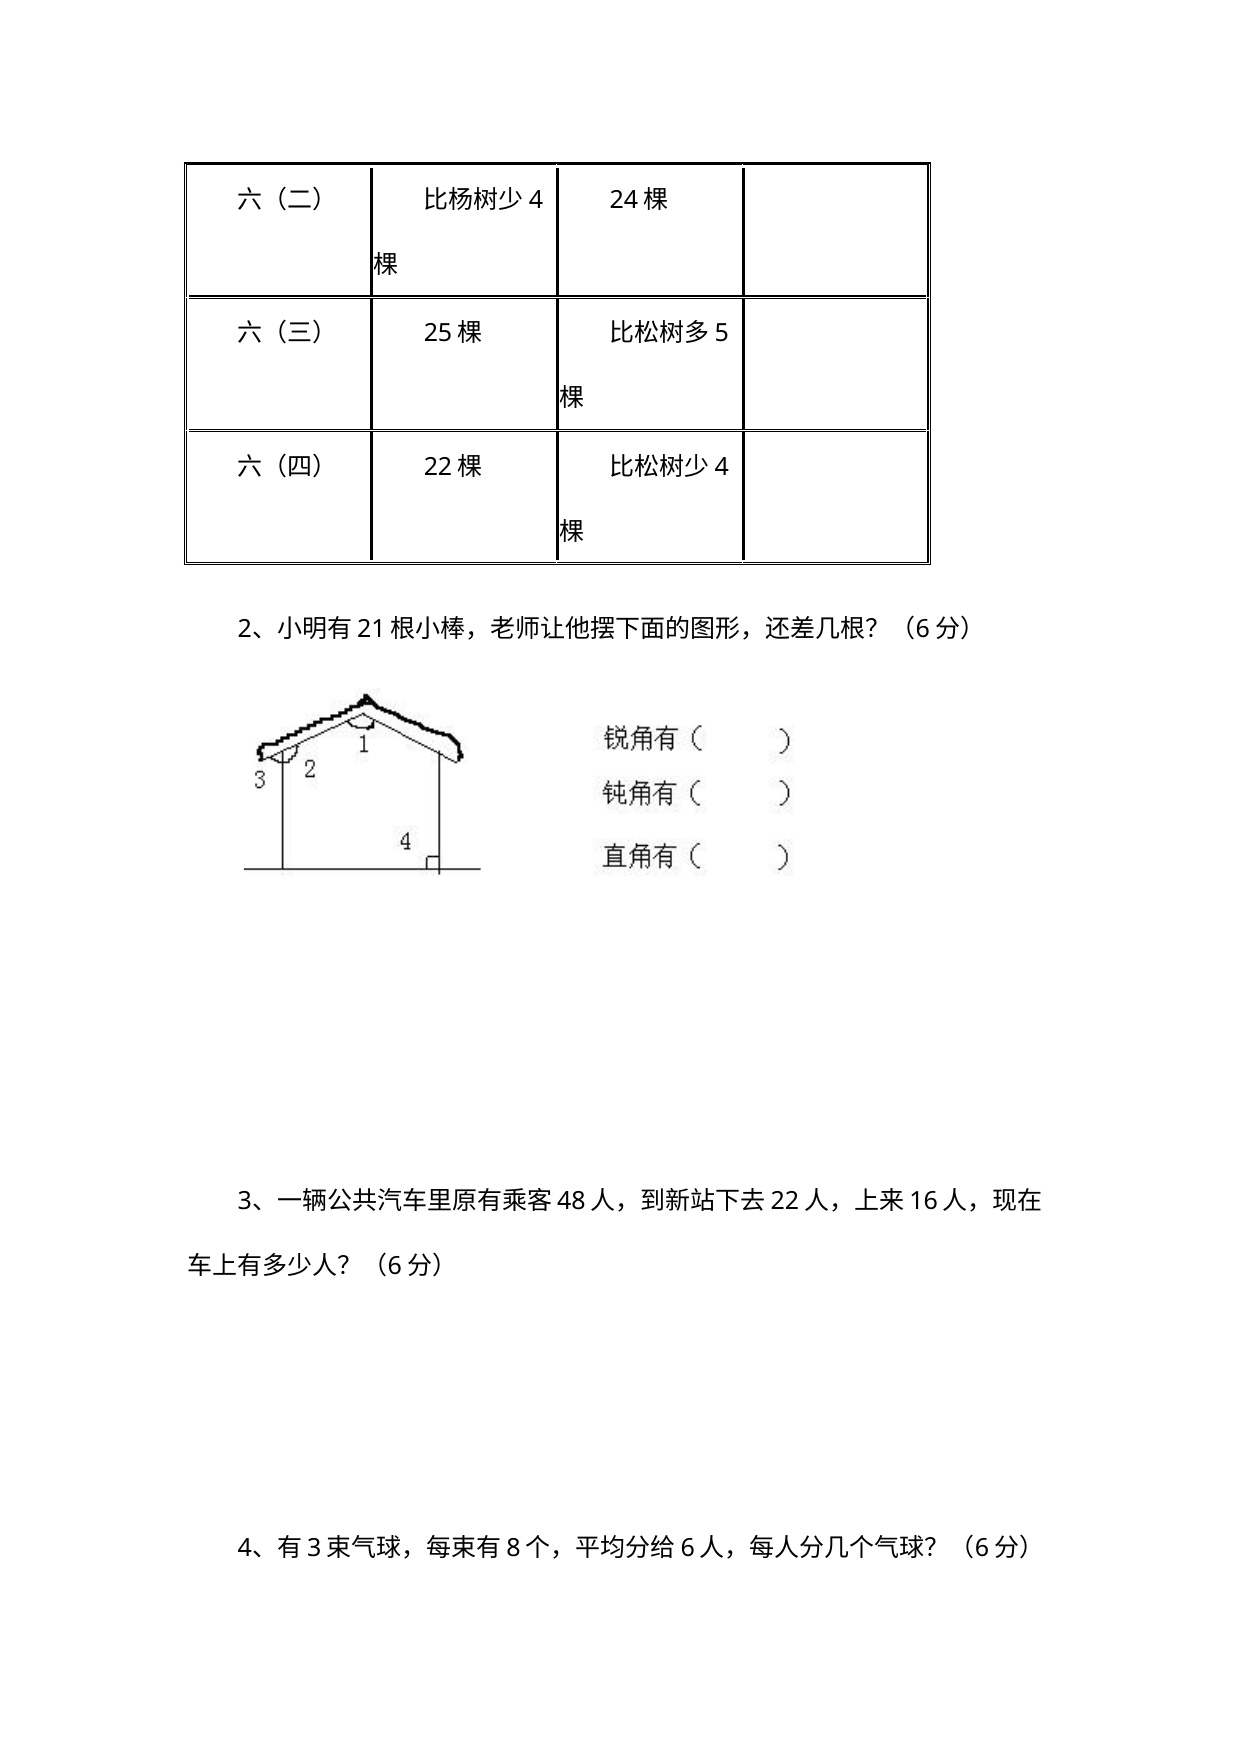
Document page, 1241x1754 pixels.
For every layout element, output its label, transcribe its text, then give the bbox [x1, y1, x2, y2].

table_cell 比松树多5棵 [559, 299, 742, 428]
table_cell [743, 165, 927, 295]
text 4、有3束气球，每束有8个，平均分给6人，每人分几个气球？（6分） [187, 1513, 1053, 1578]
table_cell 比杨树少4棵 [371, 164, 557, 295]
table_cell 比松树少4棵 [557, 432, 743, 562]
table_cell 25棵 [373, 299, 556, 428]
table_cell 22棵 [371, 432, 557, 562]
table_cell 24棵 [557, 164, 743, 295]
table_cell 六（三） [187, 295, 370, 428]
text 2、小明有21根小棒，老师让他摆下面的图形，还差几根？（6分） [187, 594, 1053, 659]
picture [243, 688, 802, 889]
table_cell 六（四） [187, 429, 371, 562]
table_cell 六（二） [187, 165, 371, 295]
table_cell [745, 295, 928, 428]
table_cell [743, 429, 928, 562]
text 3、一辆公共汽车里原有乘客48人，到新站下去22人，上来16人，现在车上有多少人？（6分） [187, 1166, 1053, 1296]
